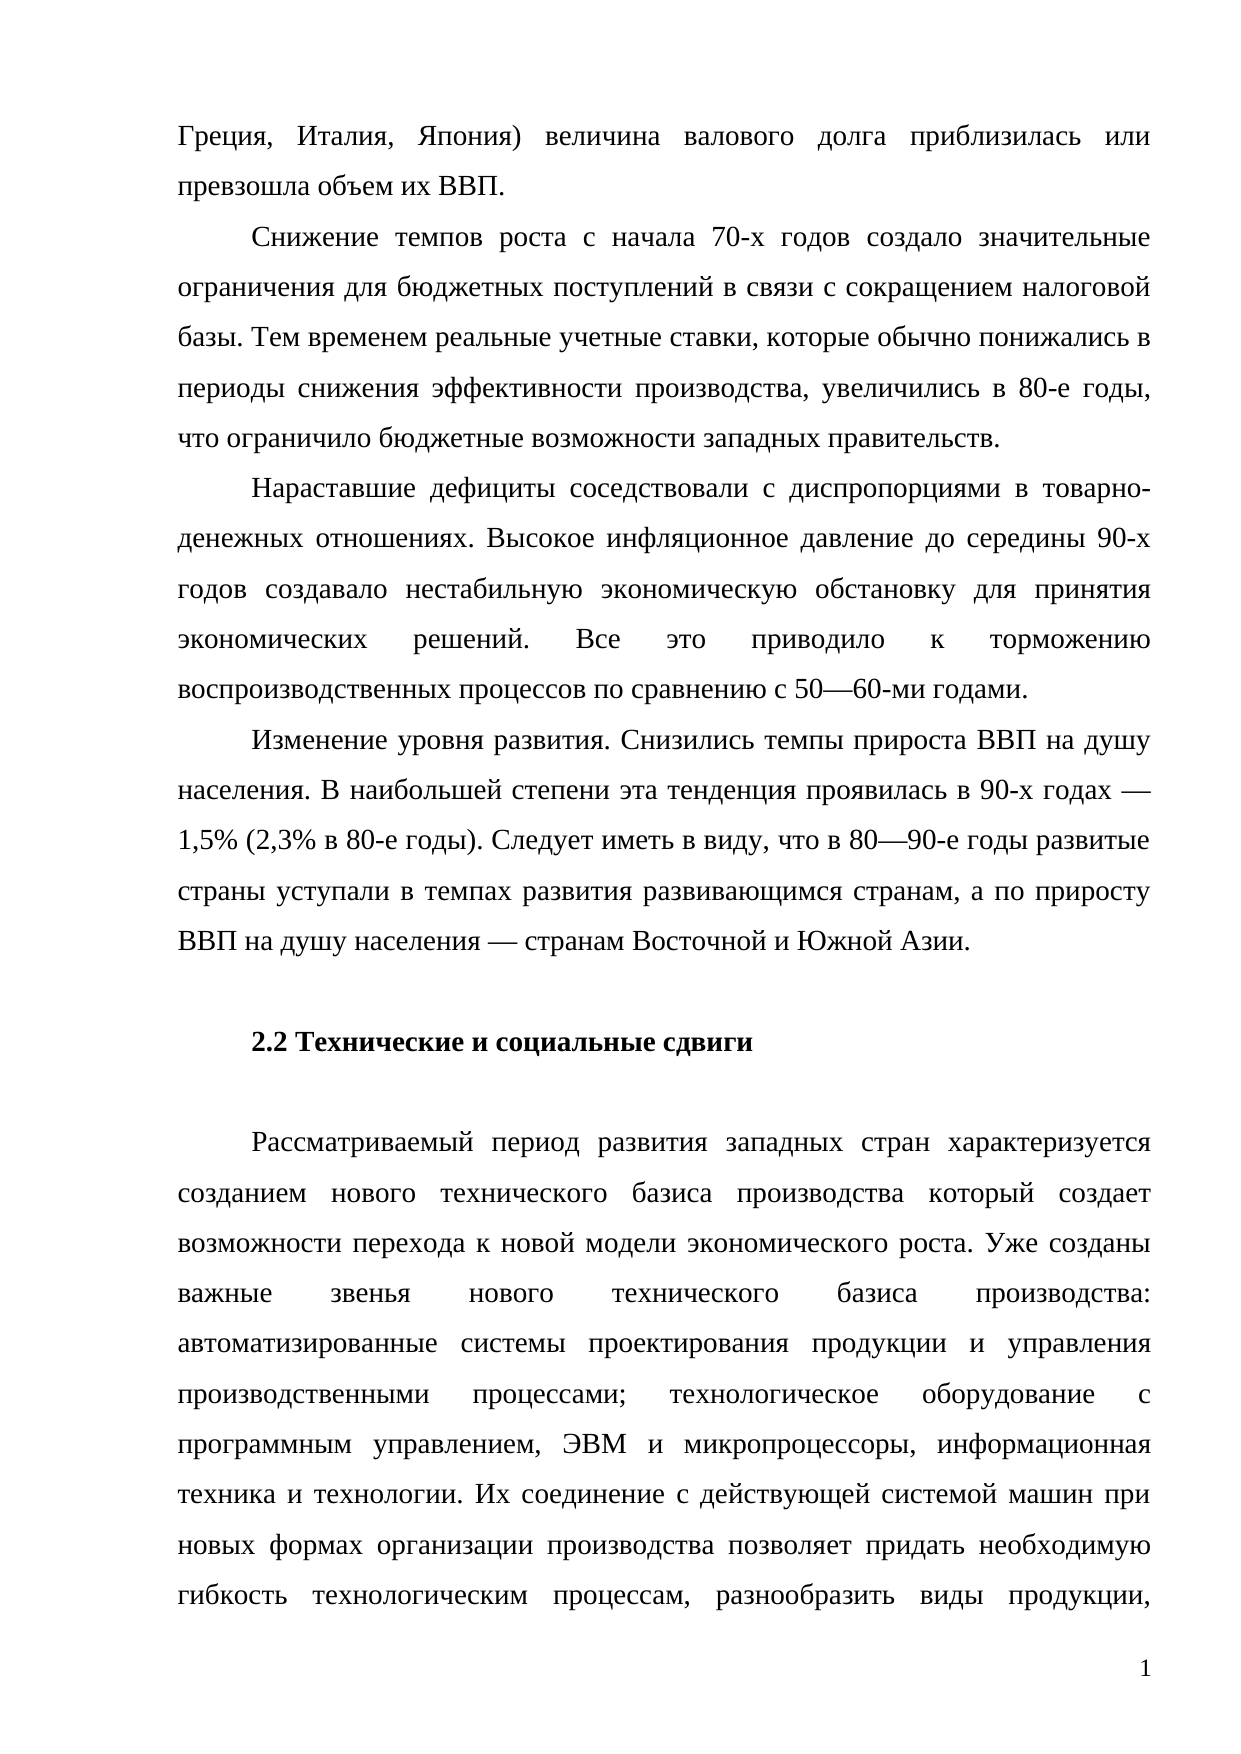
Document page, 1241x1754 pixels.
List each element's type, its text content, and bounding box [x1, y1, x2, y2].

text Снижение темпов роста с начала 70-х годов создало значительные ограничения для бюджетных поступлений в связи с сокращением налоговой базы. Тем временем реальные учетные ставки, которые обычно понижались в периоды снижения эффективности производства, увеличились в 80-е годы, что ограничило бюджетные возможности западных правительств. [177, 219, 1152, 453]
text Нараставшие дефициты соседствовали с диспропорциями в товарно-денежных отношениях. Высокое инфляционное давление до середины 90-х годов создавало нестабильную экономическую обстановку для принятия экономических решений. Все это приводило к торможению воспроизводственных процессов по сравнению с 50—60-ми годами. [177, 470, 1152, 705]
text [177, 1124, 1152, 1611]
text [177, 118, 1152, 202]
text Изменение уровня развития. Снизились темпы прироста ВВП на душу населения. В наибольшей степени эта тенденция проявилась в 90-х годах — 1,5% (2,3% в 80-е годы). Следует иметь в виду, что в 80—90-е годы развитые страны уступали в темпах развития развивающимся странам, а по приросту ВВП на душу населения — странам Восточной и Южной Азии. [177, 722, 1152, 957]
subtitle 2.2 Технические и социальные сдвиги [177, 1024, 1152, 1057]
